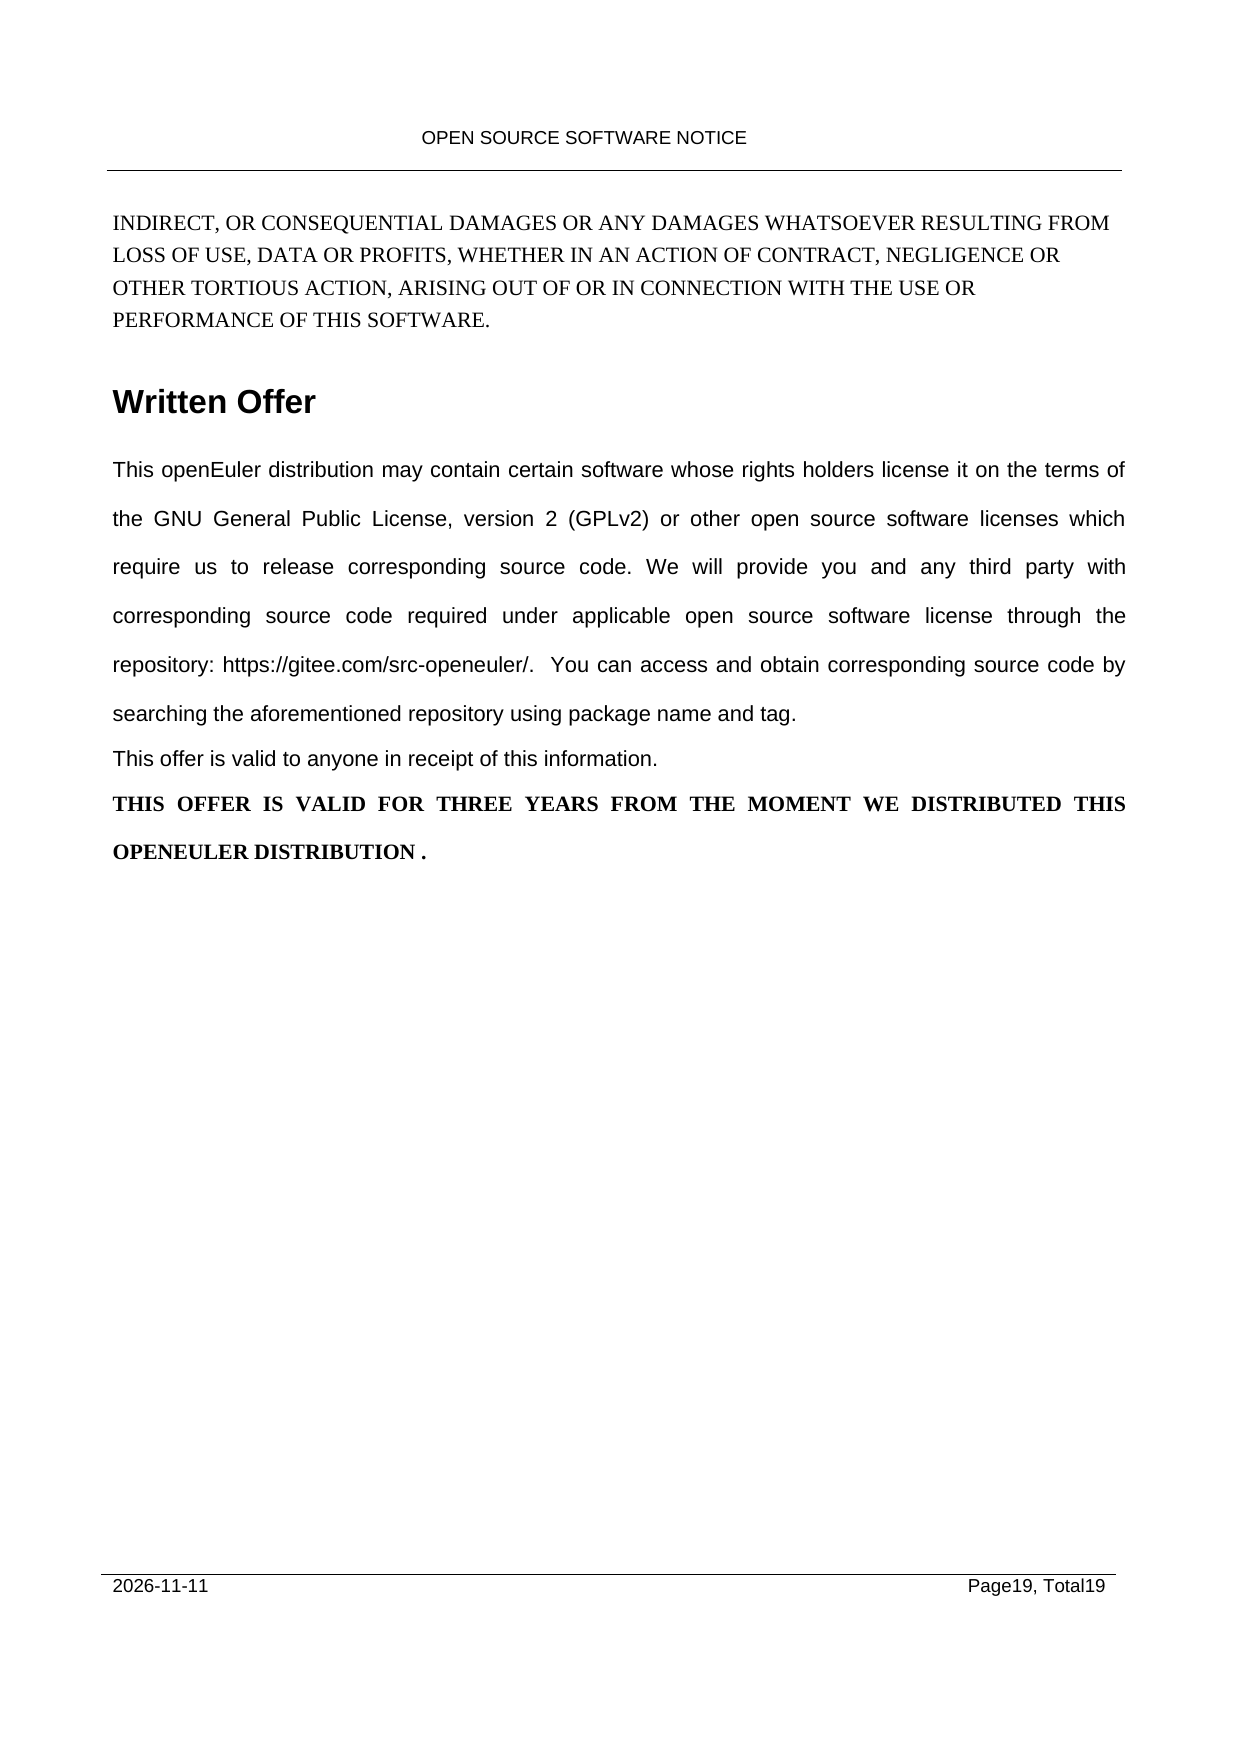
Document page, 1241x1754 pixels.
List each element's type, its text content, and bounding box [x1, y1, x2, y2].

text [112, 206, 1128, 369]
text THIS OFFER IS VALID FOR THREE YEARS FROM THE MOMENT WE DISTRIBUTED THIS OPENEULER DISTRIBUTION . [112, 787, 1128, 868]
text This offer is valid to anyone in receipt of this information. [112, 742, 1128, 774]
text This openEuler distribution may contain certain software whose rights holders license it on the terms of the GNU General Public License, version 2 (GPLv2) or other open source software licenses which require us to release corresponding source code. We will provide you and any third party with corresponding source code required under applicable open source software license through the repository: https://gitee.com/src-openeuler/. You can access and obtain corresponding source code by searching the aforementioned repository using package name and tag. [112, 453, 1128, 729]
text Written Offer [112, 369, 1128, 434]
